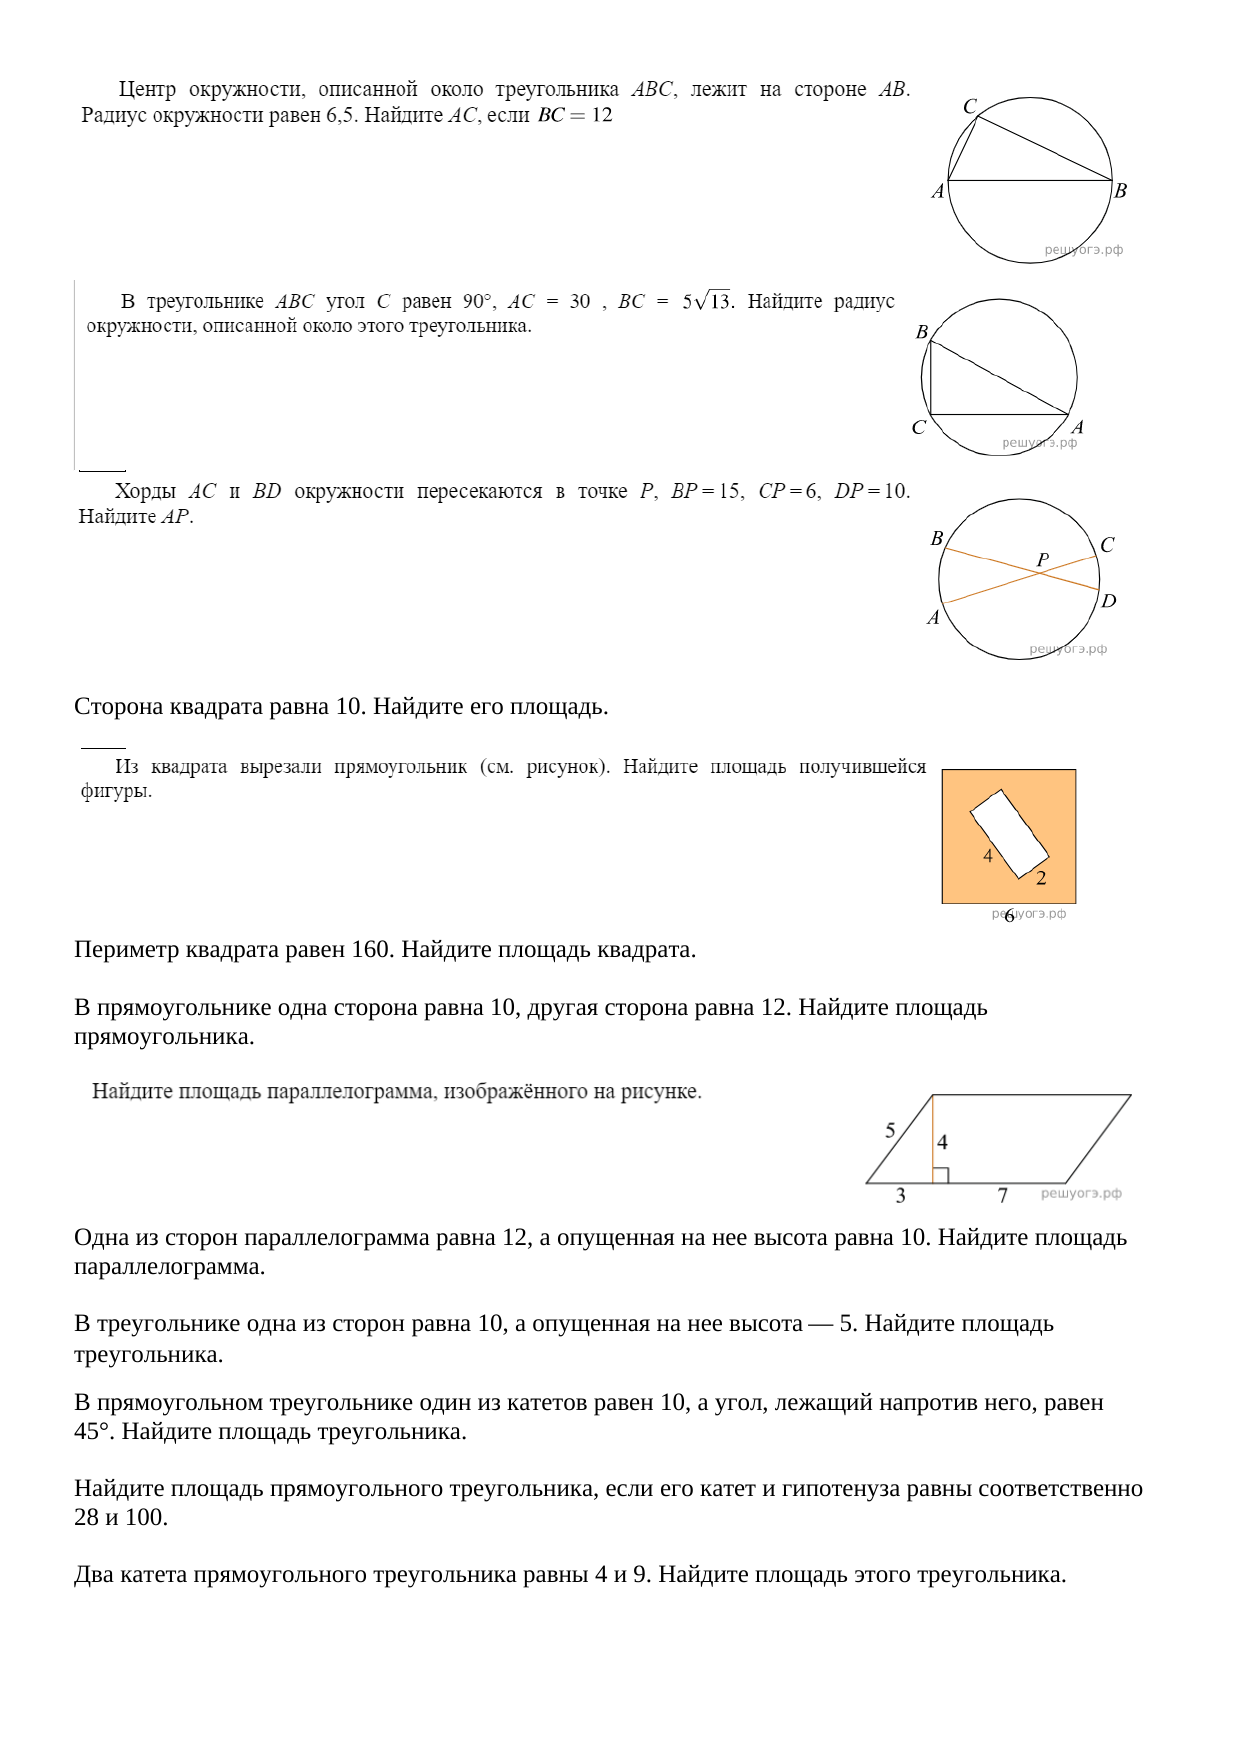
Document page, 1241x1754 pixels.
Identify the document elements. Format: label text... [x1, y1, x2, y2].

text Сторона квадрата равна 10. Найдите его площадь. [74, 691, 1152, 720]
text В прямоугольном треугольнике один из катетов равен 10, а угол, лежащий напротив него, равен 45°. Найдите площадь треугольника. [74, 1387, 1152, 1444]
text Два катета прямоугольного треугольника равны 4 и 9. Найдите площадь этого треугольника. [74, 1559, 1152, 1588]
text Периметр квадрата равен 160. Найдите площадь квадрата. [74, 934, 1152, 963]
text В прямоугольнике одна сторона равна 10, другая сторона равна 12. Найдите площадь прямоугольника. [74, 992, 1152, 1049]
text Найдите площадь прямоугольного треугольника, если его катет и гипотенуза равны соответственно 28 и 100. [74, 1473, 1152, 1531]
text Одна из сторон параллелограмма равна 12, а опущенная на нее высота равна 10. Найдите площадь параллелограмма. [74, 1222, 1152, 1279]
picture [73, 1078, 1143, 1222]
picture [73, 748, 1091, 935]
picture [73, 73, 1140, 691]
text В треугольнике одна из сторон равна 10, а опущенная на нее высота — 5. Найдите площадь треугольника. [74, 1308, 1152, 1368]
